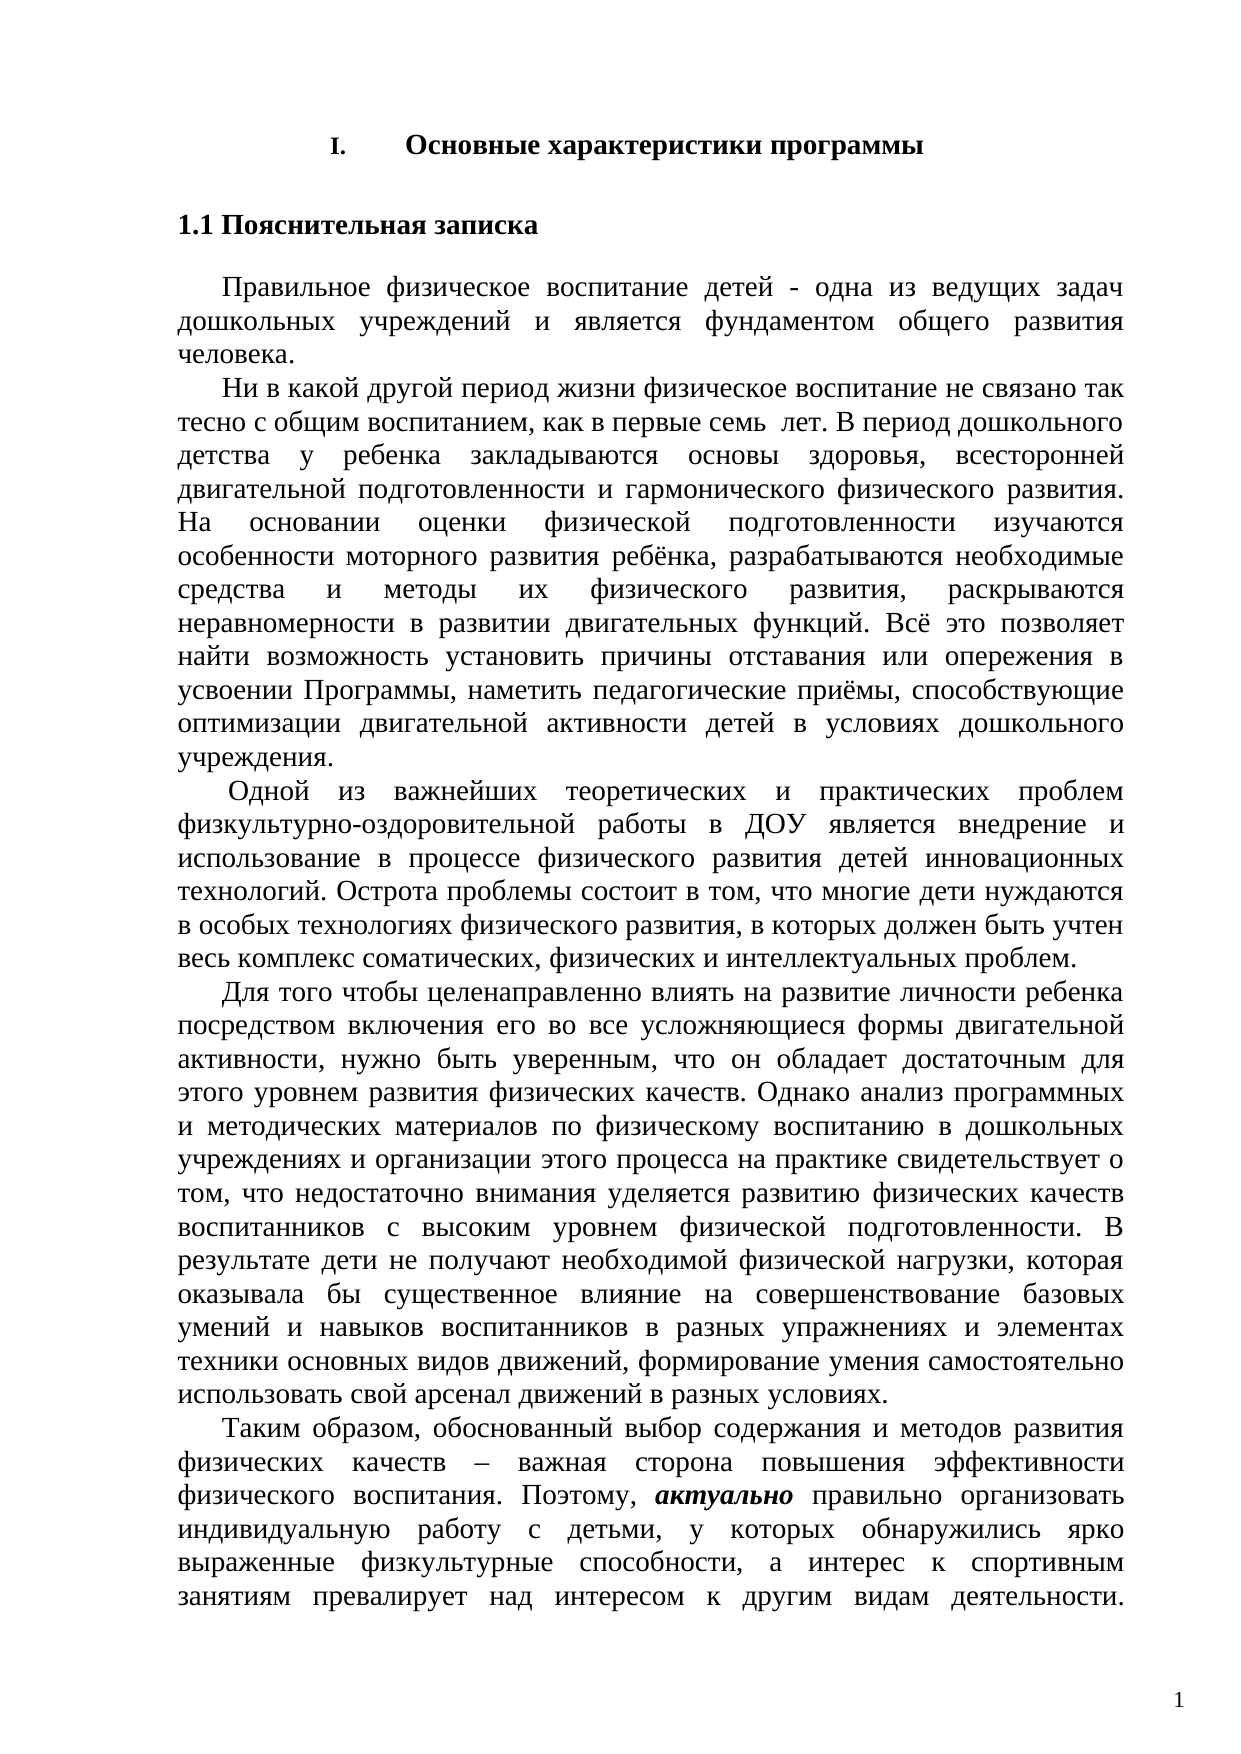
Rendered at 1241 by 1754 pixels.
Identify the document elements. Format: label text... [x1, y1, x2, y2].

text Ни в какой другой период жизни физическое воспитание не связано так тесно с общим воспитанием, как в первые семь лет. В период дошкольного детства у ребенка закладываются основы здоровья, всесторонней двигательной подготовленности и гармонического физического развития. На основании оценки физической подготовленности изучаются особенности моторного развития ребёнка, разрабатываются необходимые средства и методы их физического развития, раскрываются неравномерности в развитии двигательных функций. Всё это позволяет найти возможность установить причины отставания или опережения в усвоении Программы, наметить педагогические приёмы, способствующие оптимизации двигательной активности детей в условиях дошкольного учреждения. [177, 370, 1124, 773]
subtitle Основные характеристики программы [102, 127, 1152, 161]
text Для того чтобы целенаправленно влиять на развитие личности ребенка посредством включения его во все усложняющиеся формы двигательной активности, нужно быть уверенным, что он обладает достаточным для этого уровнем развития физических качеств. Однако анализ программных и методических материалов по физическому воспитанию в дошкольных учреждениях и организации этого процесса на практике свидетельствует о том, что недостаточно внимания уделяется развитию физических качеств воспитанников с высоким уровнем физической подготовленности. В результате дети не получают необходимой физической нагрузки, которая оказывала бы существенное влияние на совершенствование базовых умений и навыков воспитанников в разных упражнениях и элементах техники основных видов движений, формирование умения самостоятельно использовать свой арсенал движений в разных условиях. [177, 974, 1124, 1410]
list 1.1 Пояснительная записка [177, 207, 1152, 241]
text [177, 1410, 1125, 1611]
text Правильное физическое воспитание детей - одна из ведущих задач дошкольных учреждений и является фундаментом общего развития человека. [177, 269, 1124, 370]
text Одной из важнейших теоретических и практических проблем физкультурно-оздоровительной работы в ДОУ является внедрение и использование в процессе физического развития детей инновационных технологий. Острота проблемы состоит в том, что многие дети нуждаются в особых технологиях физического развития, в которых должен быть учтен весь комплекс соматических, физических и интеллектуальных проблем. [177, 773, 1124, 974]
